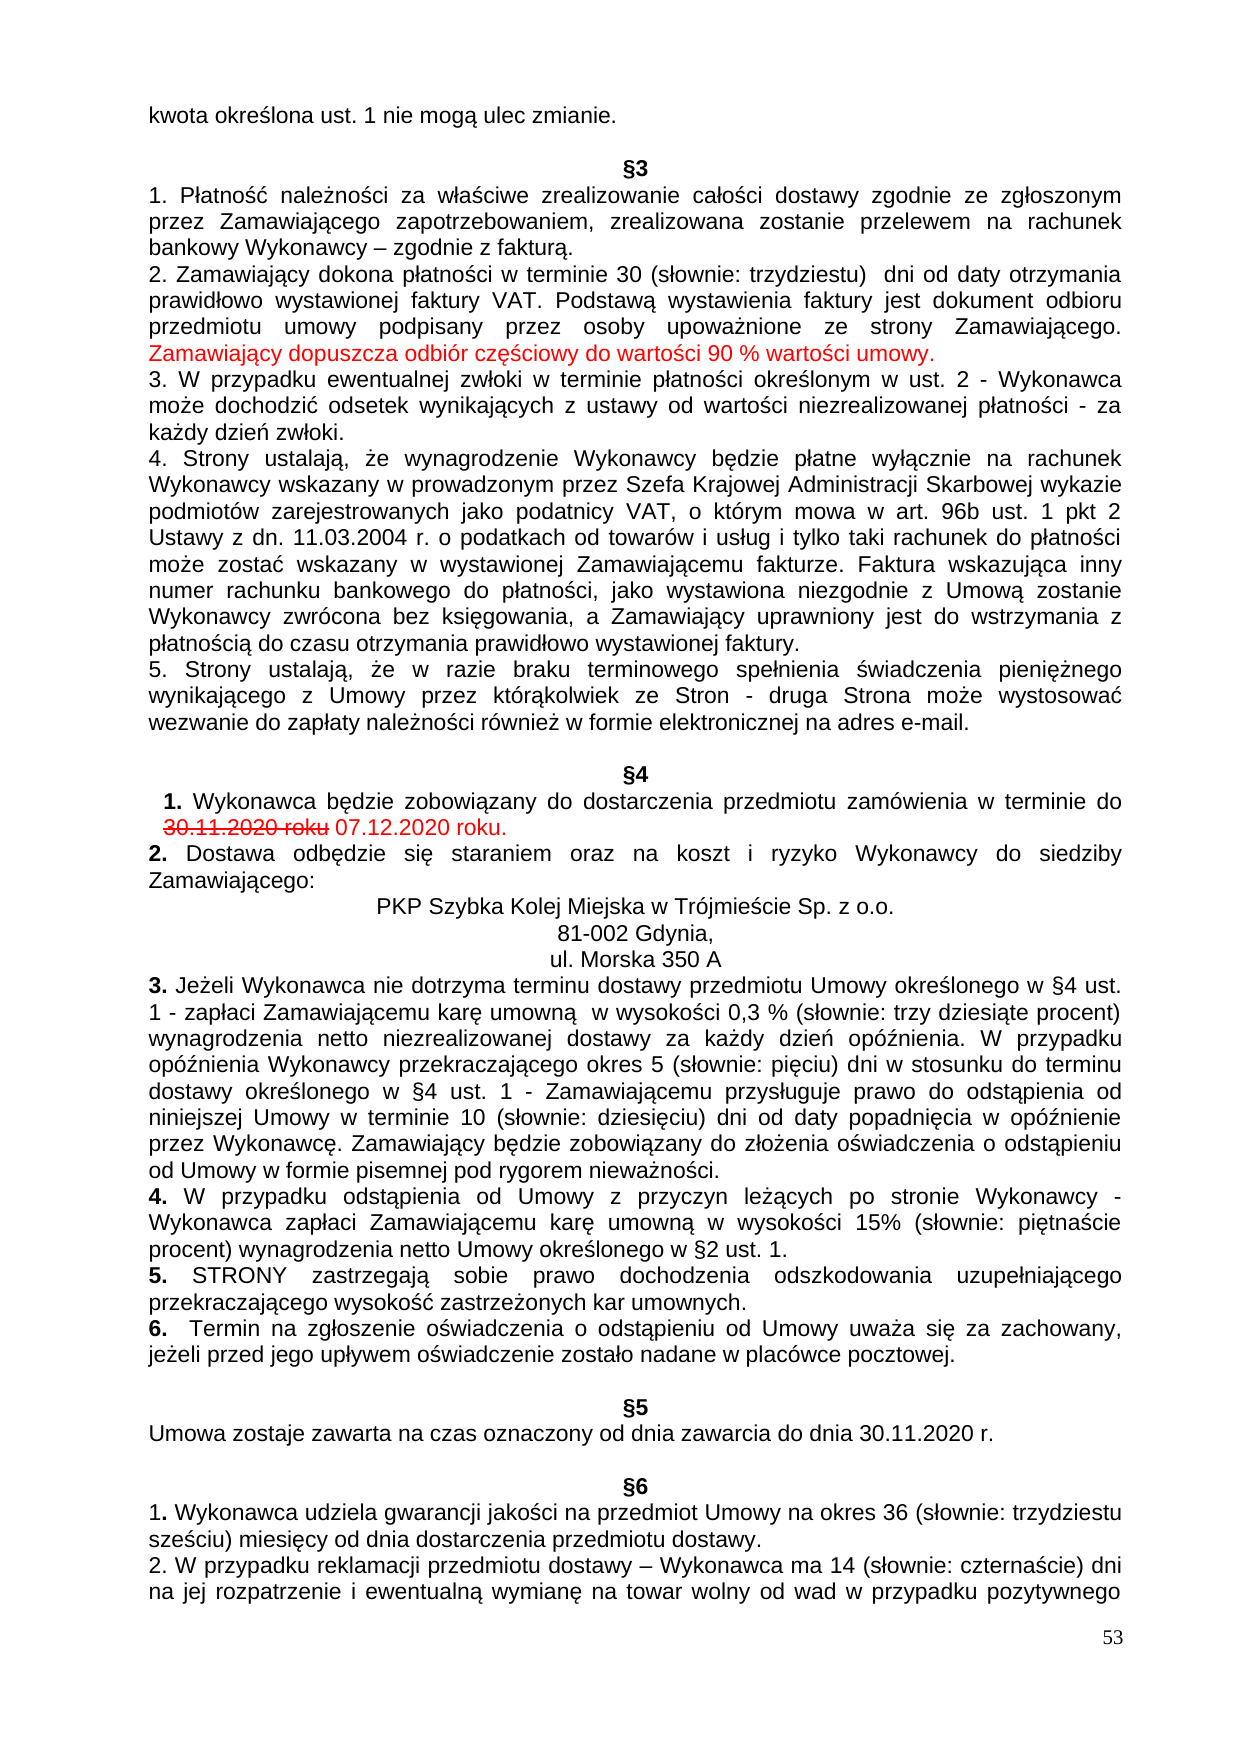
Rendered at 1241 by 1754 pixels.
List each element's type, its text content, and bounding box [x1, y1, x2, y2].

text 4. Strony ustalają, że wynagrodzenie Wykonawcy będzie płatne wyłącznie na rachunek Wykonawcy wskazany w prowadzonym przez Szefa Krajowej Administracji Skarbowej wykazie podmiotów zarejestrowanych jako podatnicy VAT, o którym mowa w art. 96b ust. 1 pkt 2 Ustawy z dn. 11.03.2004 r. o podatkach od towarów i usług i tylko taki rachunek do płatności może zostać wskazany w wystawionej Zamawiającemu fakturze. Faktura wskazująca inny numer rachunku bankowego do płatności, jako wystawiona niezgodnie z Umową zostanie Wykonawcy zwrócona bez księgowania, a Zamawiający uprawniony jest do wstrzymania z płatnością do czasu otrzymania prawidłowo wystawionej faktury. [148, 445, 1122, 656]
text 1. Płatność należności za właściwe zrealizowanie całości dostawy zgodnie ze zgłoszonym przez Zamawiającego zapotrzebowaniem, zrealizowana zostanie przelewem na rachunek bankowy Wykonawcy – zgodnie z fakturą. [148, 182, 1122, 261]
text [148, 102, 1122, 129]
text 4. W przypadku odstąpienia od Umowy z przyczyn leżących po stronie Wykonawcy - Wykonawca zapłaci Zamawiającemu karę umowną w wysokości 15% (słownie: piętnaście procent) wynagrodzenia netto Umowy określonego w §2 ust. 1. [148, 1183, 1122, 1262]
text §6 [148, 1473, 1122, 1499]
text 2. Dostawa odbędzie się staraniem oraz na koszt i ryzyko Wykonawcy do siedziby Zamawiającego: [148, 840, 1122, 893]
text §5 [148, 1394, 1122, 1420]
text 5. Strony ustalają, że w razie braku terminowego spełnienia świadczenia pieniężnego wynikającego z Umowy przez którąkolwiek ze Stron - druga Strona może wystosować wezwanie do zapłaty należności również w formie elektronicznej na adres e-mail. [148, 656, 1122, 735]
text 3. W przypadku ewentualnej zwłoki w terminie płatności określonym w ust. 2 - Wykonawca może dochodzić odsetek wynikających z ustawy od wartości niezrealizowanej płatności - za każdy dzień zwłoki. [148, 366, 1122, 445]
text 1. Wykonawca udziela gwarancji jakości na przedmiot Umowy na okres 36 (słownie: trzydziestu sześciu) miesięcy od dnia dostarczenia przedmiotu dostawy. [148, 1499, 1122, 1552]
text §3 [148, 155, 1122, 182]
text 2. Zamawiający dokona płatności w terminie 30 (słownie: trzydziestu) dni od daty otrzymania prawidłowo wystawionej faktury VAT. Podstawą wystawienia faktury jest dokument odbioru przedmiotu umowy podpisany przez osoby upoważnione ze strony Zamawiającego. Zamawiający dopuszcza odbiór częściowy do wartości 90 % wartości umowy. [148, 261, 1122, 366]
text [148, 1552, 1122, 1605]
text PKP Szybka Kolej Miejska w Trójmieście Sp. z o.o. [148, 893, 1122, 919]
text 5. STRONY zastrzegają sobie prawo dochodzenia odszkodowania uzupełniającego przekraczającego wysokość zastrzeżonych kar umownych. [148, 1262, 1122, 1315]
text 81-002 Gdynia, [148, 919, 1122, 946]
text 3. Jeżeli Wykonawca nie dotrzyma terminu dostawy przedmiotu Umowy określonego w §4 ust. 1 - zapłaci Zamawiającemu karę umowną w wysokości 0,3 % (słownie: trzy dziesiąte procent) wynagrodzenia netto niezrealizowanej dostawy za każdy dzień opóźnienia. W przypadku opóźnienia Wykonawcy przekraczającego okres 5 (słownie: pięciu) dni w stosunku do terminu dostawy określonego w §4 ust. 1 - Zamawiającemu przysługuje prawo do odstąpienia od niniejszej Umowy w terminie 10 (słownie: dziesięciu) dni od daty popadnięcia w opóźnienie przez Wykonawcę. Zamawiający będzie zobowiązany do złożenia oświadczenia o odstąpieniu od Umowy w formie pisemnej pod rygorem nieważności. [148, 972, 1122, 1183]
text Umowa zostaje zawarta na czas oznaczony od dnia zawarcia do dnia 30.11.2020 r. [148, 1420, 1122, 1447]
text 6. Termin na zgłoszenie oświadczenia o odstąpieniu od Umowy uważa się za zachowany, jeżeli przed jego upływem oświadczenie zostało nadane w placówce pocztowej. [148, 1315, 1122, 1367]
text 1. Wykonawca będzie zobowiązany do dostarczenia przedmiotu zamówienia w terminie do 30.11.2020 roku 07.12.2020 roku. [163, 788, 1122, 840]
text ul. Morska 350 A [148, 946, 1122, 972]
text §4 [148, 761, 1122, 788]
